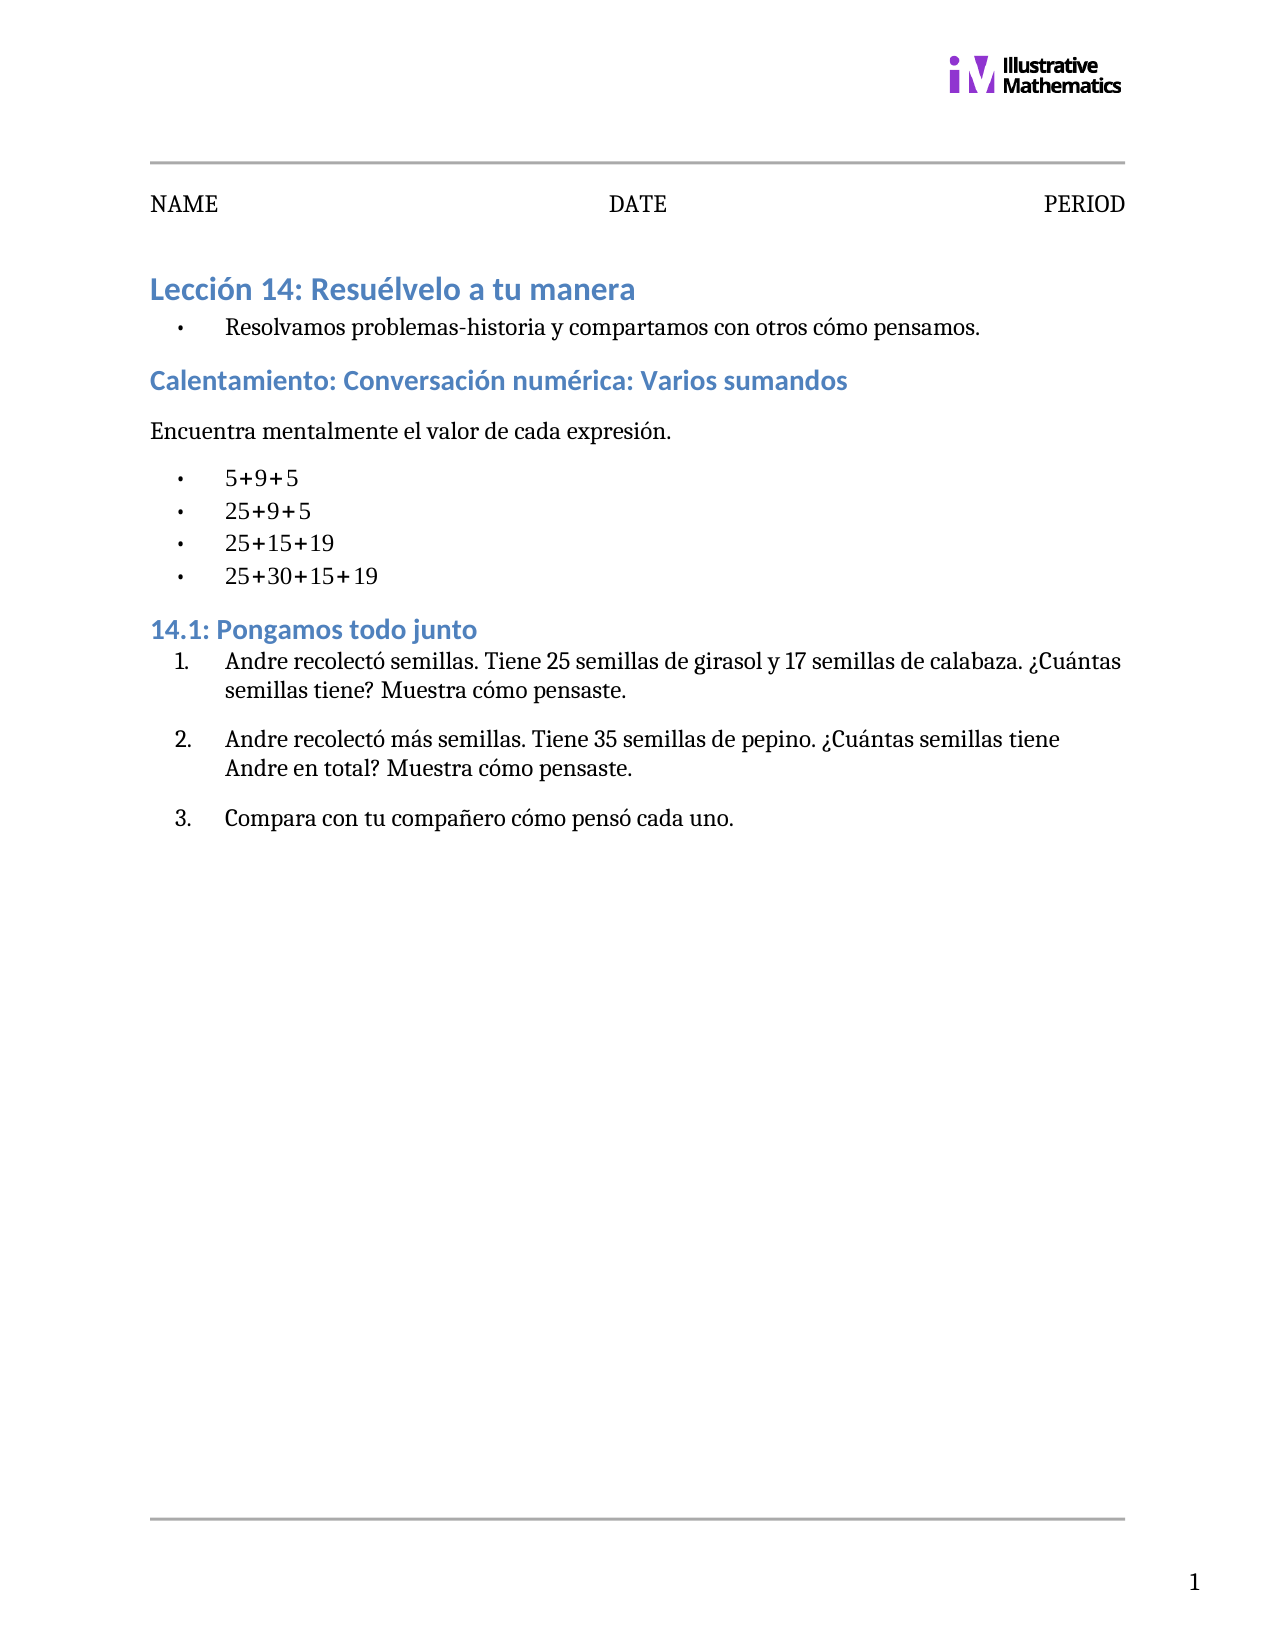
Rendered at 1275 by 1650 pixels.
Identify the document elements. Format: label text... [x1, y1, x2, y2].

subtitle Lección 14: Resuélvelo a tu manera [150, 268, 1125, 309]
subtitle Calentamiento: Conversación numérica: Varios sumandos [150, 362, 1125, 398]
subtitle 14.1: Pongamos todo junto [150, 611, 1125, 647]
text Encuentra mentalmente el valor de cada expresión. [150, 417, 1125, 446]
list Compara con tu compañero cómo pensó cada uno. [175, 804, 1125, 832]
list Andre recolectó más semillas. Tiene 35 semillas de pepino. ¿Cuántas semillas tiene Andre en total? Muestra cómo pensaste. [175, 725, 1125, 783]
list Resolvamos problemas-historia y compartamos con otros cómo pensamos. [175, 313, 1125, 342]
list Andre recolectó semillas. Tiene 25 semillas de girasol y 17 semillas de calabaza. ¿Cuántas semillas tiene? Muestra cómo pensaste. [175, 647, 1125, 704]
picture [949, 55, 1121, 93]
